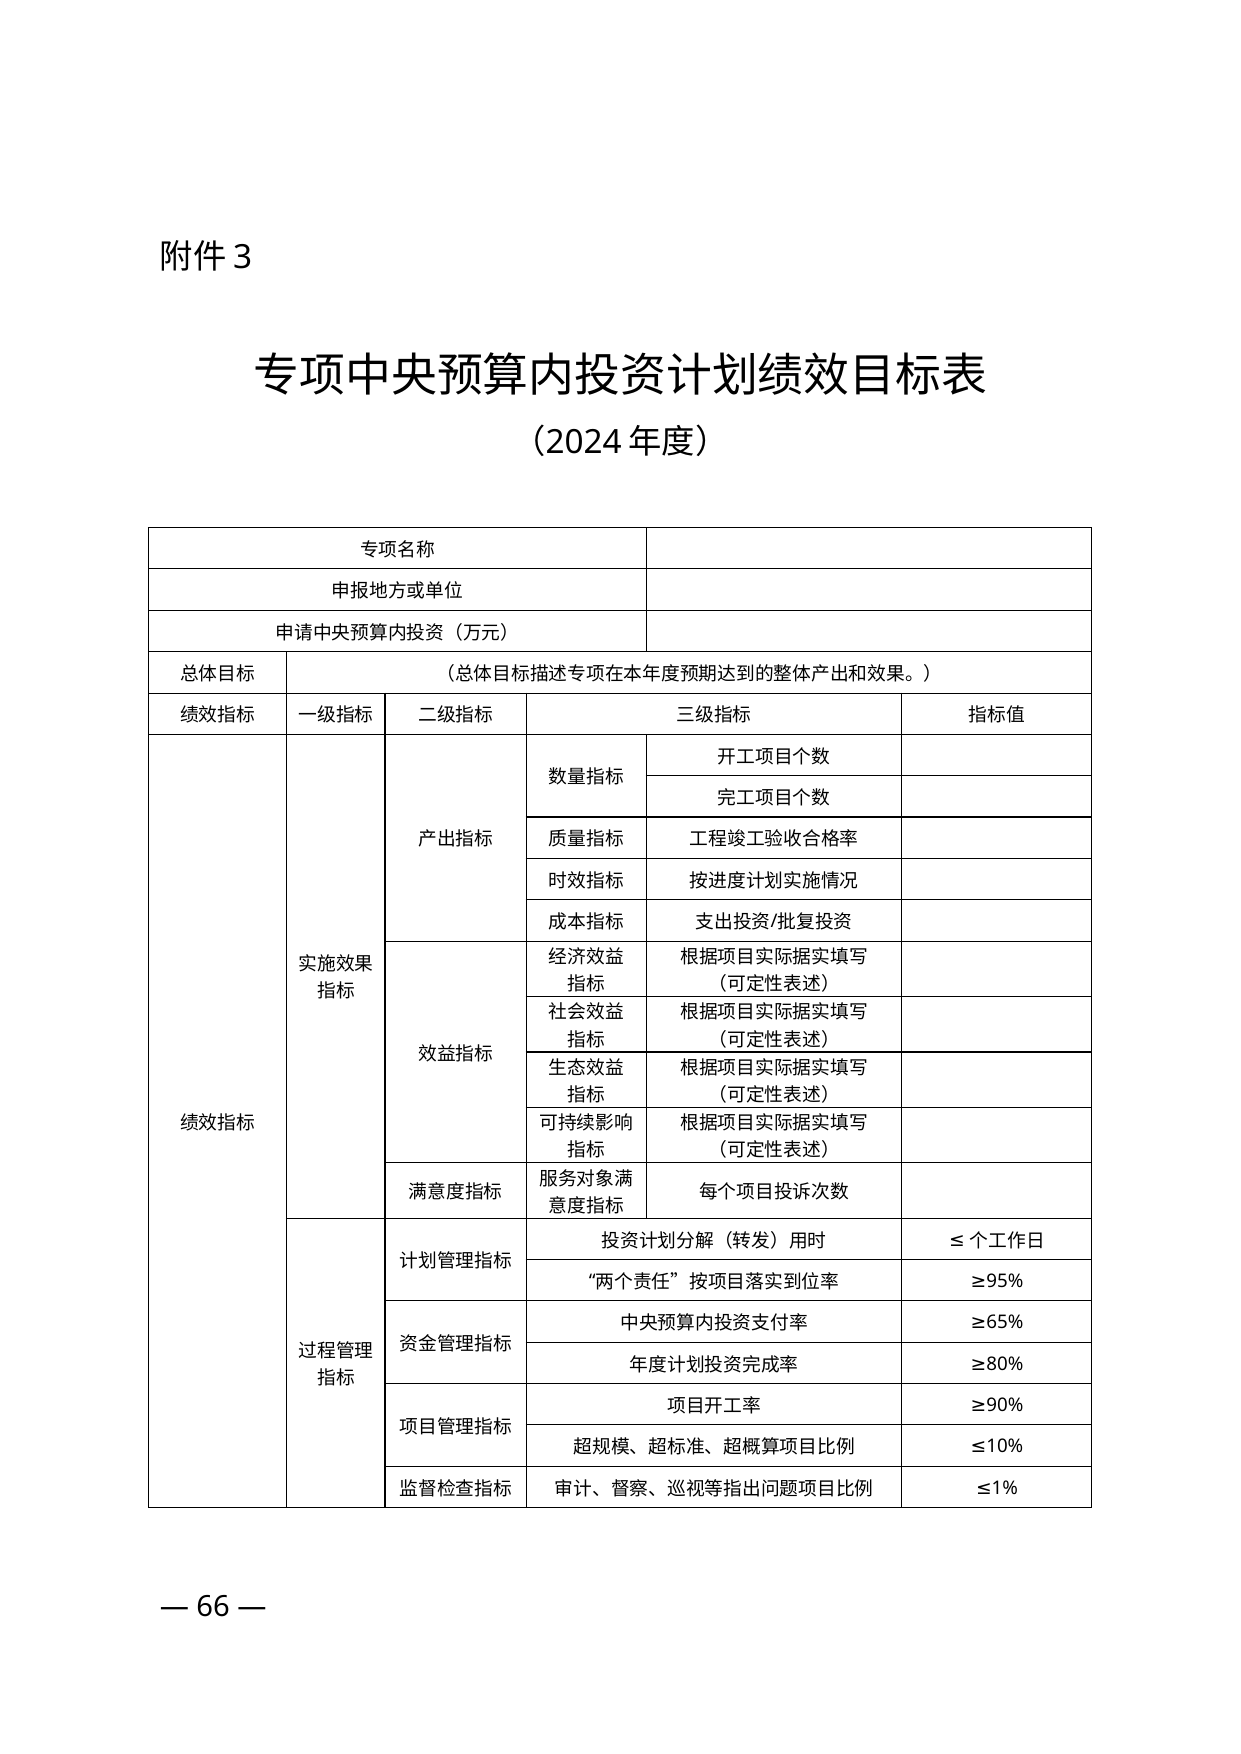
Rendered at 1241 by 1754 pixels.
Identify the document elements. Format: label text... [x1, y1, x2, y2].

table_cell 实施效果指标 [287, 735, 384, 1218]
table_cell ≤1% [902, 1467, 1091, 1507]
table_cell ≥95% [902, 1260, 1091, 1300]
table_cell 总体目标 [149, 652, 286, 692]
table_cell 根据项目实际据实填写 （可定性表述） [647, 942, 901, 996]
table_cell 计划管理指标 [386, 1219, 526, 1300]
table_cell 经济效益 指标 [527, 942, 646, 996]
table_cell （总体目标描述专项在本年度预期达到的整体产出和效果。） [287, 652, 1091, 692]
table_cell 可持续影响 指标 [527, 1108, 646, 1162]
table_header [647, 528, 1091, 568]
table_cell 年度计划投资完成率 [527, 1343, 901, 1383]
table_cell 质量指标 [527, 818, 646, 858]
table_cell [902, 942, 1091, 996]
table_cell 项目开工率 [527, 1384, 901, 1424]
table_header 专项名称 [149, 528, 646, 568]
table_cell 根据项目实际据实填写 （可定性表述） [647, 1108, 901, 1162]
table_cell 申报地方或单位 [149, 569, 646, 610]
table_cell 投资计划分解（转发）用时 [527, 1219, 901, 1259]
table_cell 监督检查指标 [386, 1467, 526, 1507]
table_cell [902, 900, 1091, 941]
table_cell 社会效益 指标 [527, 997, 646, 1051]
table_cell 申请中央预算内投资（万元） [149, 611, 646, 651]
table_cell ≥65% [902, 1301, 1091, 1342]
text （2024年度） [159, 404, 1081, 466]
table_cell 二级指标 [386, 694, 526, 734]
table_cell 产出指标 [386, 735, 526, 941]
table_cell 成本指标 [527, 900, 646, 941]
table_cell ≥80% [902, 1343, 1091, 1383]
table_cell “两个责任”按项目落实到位率 [527, 1260, 901, 1300]
table_cell [902, 776, 1091, 816]
table_cell 三级指标 [527, 694, 901, 734]
table_cell 审计、督察、巡视等指出问题项目比例 [527, 1467, 901, 1507]
table_cell 时效指标 [527, 859, 646, 899]
table_cell 指标值 [902, 694, 1091, 734]
table_cell ≥90% [902, 1384, 1091, 1424]
table_cell 效益指标 [386, 942, 526, 1162]
table_cell 中央预算内投资支付率 [527, 1301, 901, 1342]
table_cell [647, 611, 1091, 651]
table_cell 开工项目个数 [647, 735, 901, 775]
table_cell 绩效指标 [149, 735, 286, 1507]
table_cell [902, 1163, 1091, 1218]
table_cell 每个项目投诉次数 [647, 1163, 901, 1218]
table_cell ≤ 个工作日 [902, 1219, 1091, 1259]
table_cell 根据项目实际据实填写 （可定性表述） [647, 997, 901, 1051]
table_cell [902, 818, 1091, 858]
table_cell 项目管理指标 [386, 1384, 526, 1466]
text 附件3 [159, 220, 1081, 281]
table_cell 根据项目实际据实填写 （可定性表述） [647, 1053, 901, 1107]
table_cell ≤10% [902, 1425, 1091, 1466]
table_cell 数量指标 [527, 735, 646, 816]
text 专项中央预算内投资计划绩效目标表 [159, 343, 1081, 404]
table_cell 绩效指标 [149, 694, 286, 734]
table_cell [902, 859, 1091, 899]
table_cell [902, 1053, 1091, 1107]
table_cell 完工项目个数 [647, 776, 901, 816]
table_cell [647, 569, 1091, 610]
table_cell 过程管理指标 [287, 1219, 384, 1507]
table_cell [902, 997, 1091, 1051]
table_cell 满意度指标 [386, 1163, 526, 1218]
table_cell 支出投资/批复投资 [647, 900, 901, 941]
table_cell 服务对象满意度指标 [527, 1163, 646, 1218]
table_cell 一级指标 [287, 694, 384, 734]
table_cell 资金管理指标 [386, 1301, 526, 1383]
table_cell 生态效益 指标 [527, 1053, 646, 1107]
table_cell 工程竣工验收合格率 [647, 818, 901, 858]
table_cell [902, 1108, 1091, 1162]
table_cell 超规模、超标准、超概算项目比例 [527, 1425, 901, 1466]
table_cell [902, 735, 1091, 775]
table_cell 按进度计划实施情况 [647, 859, 901, 899]
